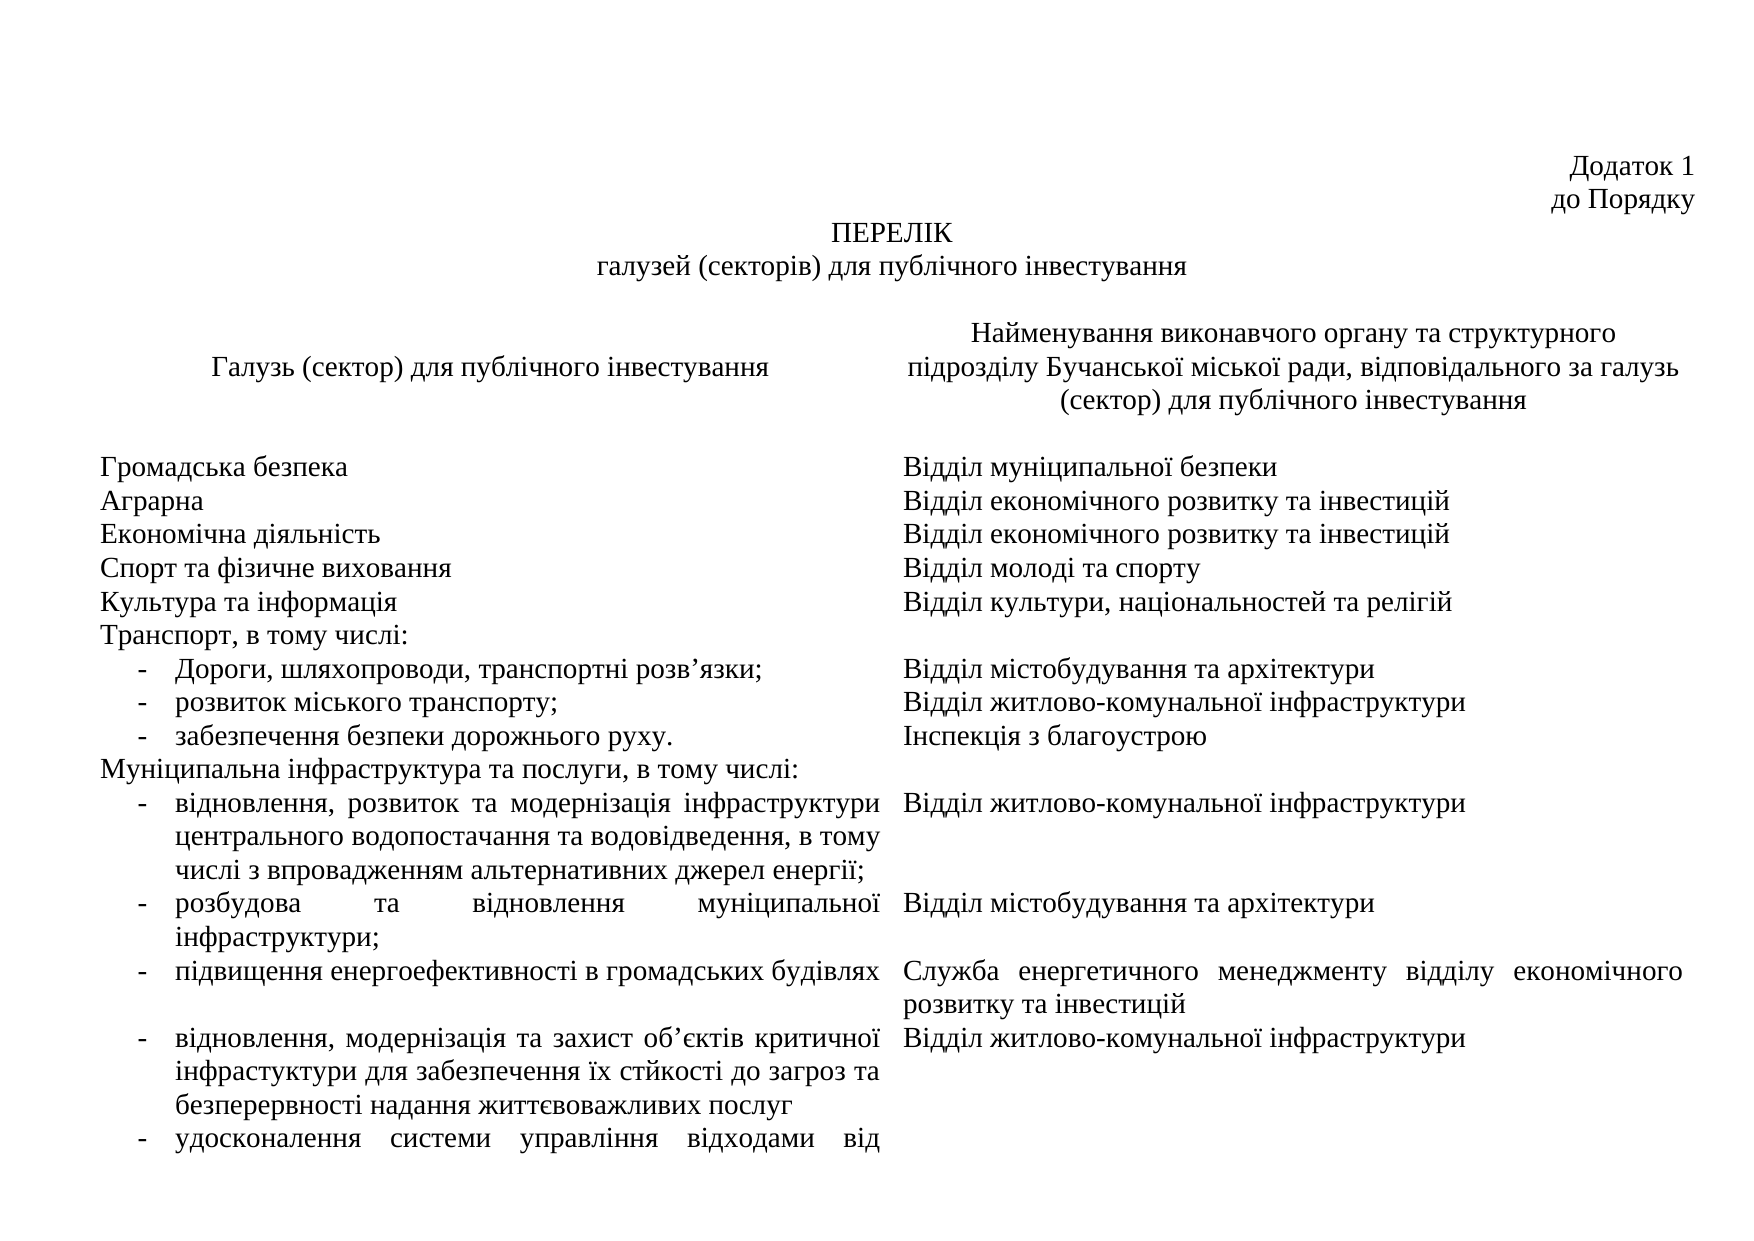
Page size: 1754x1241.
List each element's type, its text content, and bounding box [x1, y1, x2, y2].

table_cell Громадська безпека Аграрна Економічна діяльність Спорт та фізичне виховання Культура та інформація Транспорт, в тому числі: Дороги, шляхопроводи, транспортні розв’язки; розвиток міського транспорту; забезпечення безпеки дорожнього руху. [89, 416, 892, 751]
table_cell Відділ муніципальної безпеки Відділ економічного розвитку та інвестицій Відділ економічного розвитку та інвестицій Відділ молоді та спорту Відділ культури, національностей та релігій Відділ містобудування та архітектури Відділ житлово-комунальної інфраструктури Інспекція з благоустрою [892, 416, 1695, 751]
text Додаток 1 до Порядку [89, 148, 1695, 215]
table_header Найменування виконавчого органу та структурного підрозділу Бучанської міської ради, відповідального за галузь (сектор) для публічного інвестування [892, 315, 1695, 416]
text ПЕРЕЛІК галузей (секторів) для публічного інвестування [89, 215, 1695, 282]
table_header Галузь (сектор) для публічного інвестування [89, 315, 892, 416]
